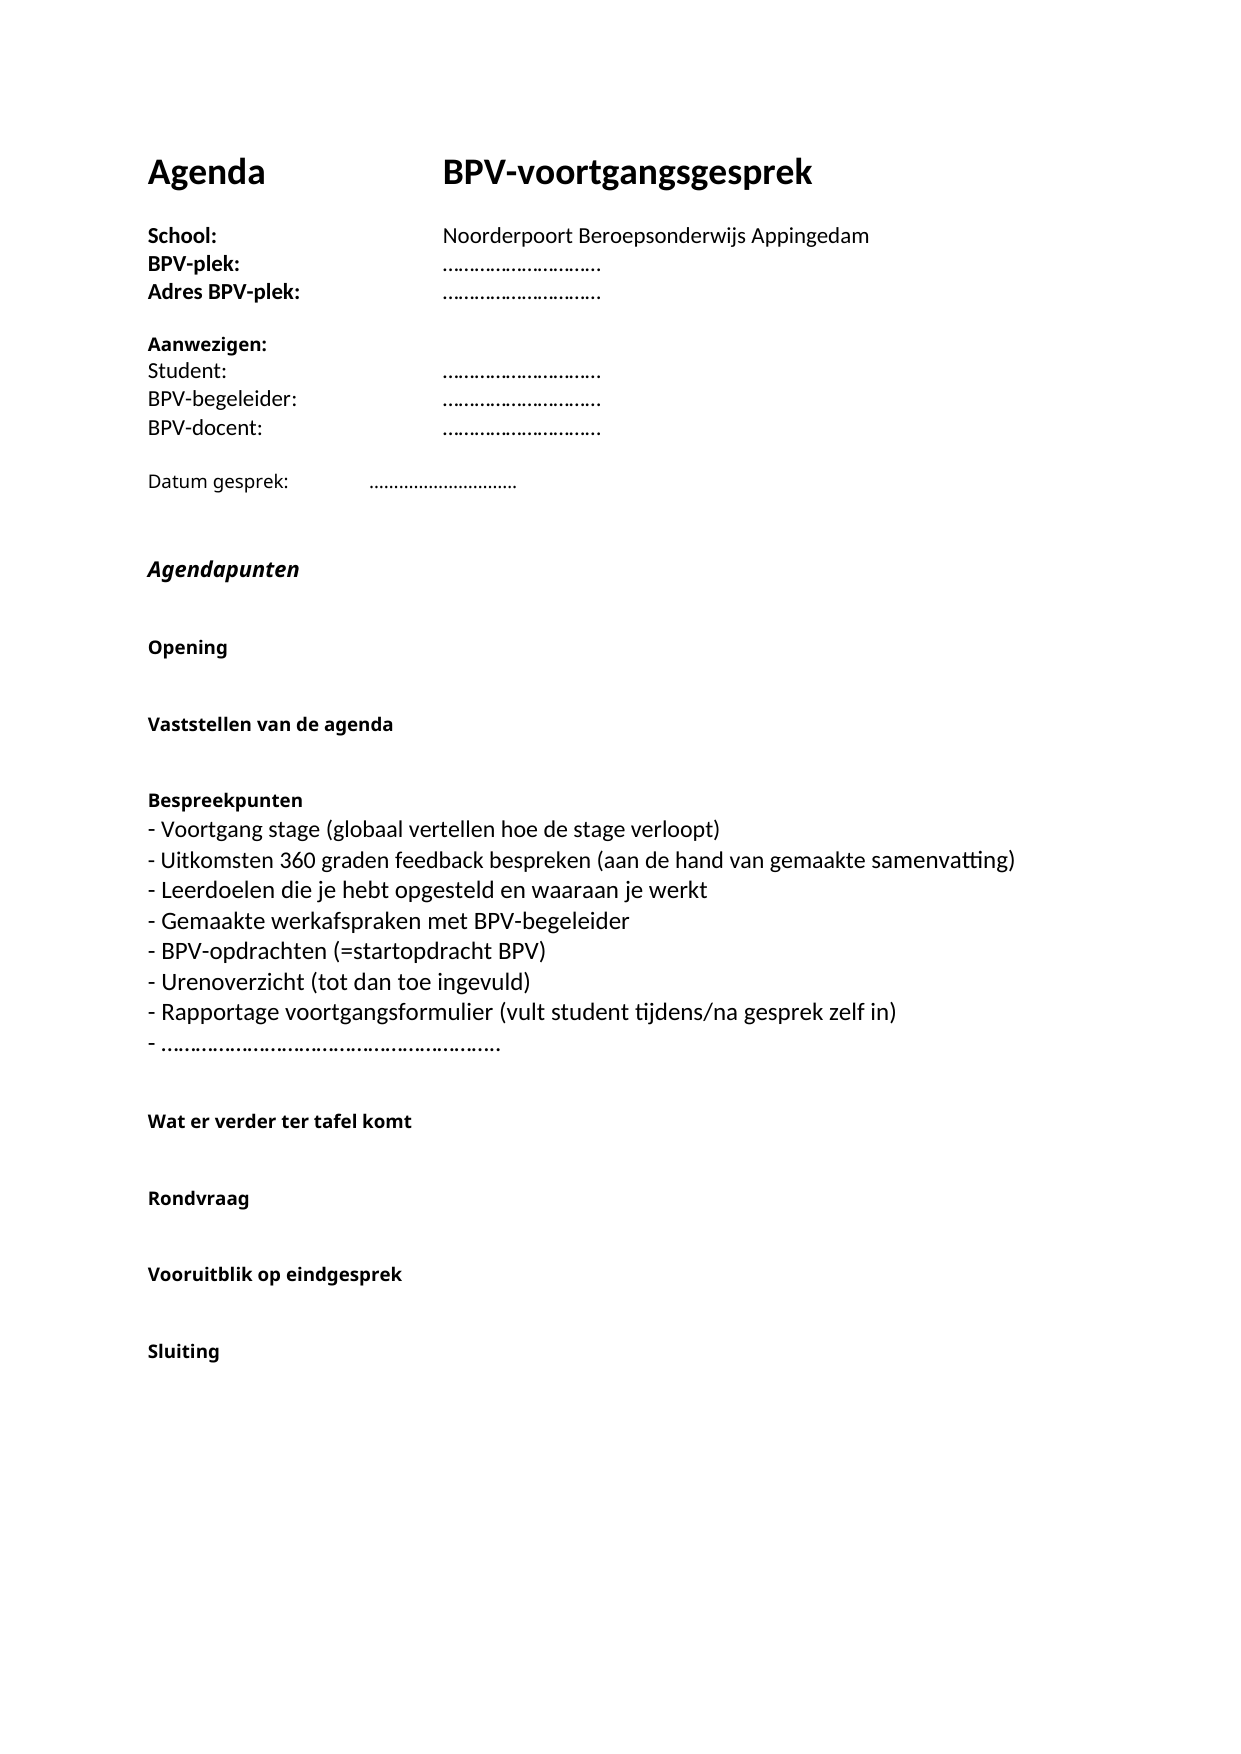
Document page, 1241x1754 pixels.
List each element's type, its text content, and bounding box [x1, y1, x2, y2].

text BPV-docent: ………………………… [148, 413, 1093, 441]
text Student: ………………………… [148, 357, 1093, 384]
text School: Noorderpoort Beroepsonderwijs Appingedam BPV-plek: ………………………… [148, 221, 1093, 277]
text Vooruitblik op eindgesprek [148, 1262, 1093, 1287]
text Agenda BPV-voortgangsgesprek [148, 148, 1093, 193]
text - Uitkomsten 360 graden feedback bespreken (aan de hand van gemaakte samenvatting) [148, 844, 1093, 874]
text Adres BPV-plek: ………………………… [148, 277, 1093, 306]
text Vaststellen van de agenda [148, 711, 1093, 737]
text BPV-begeleider: ………………………… [148, 384, 1093, 413]
text Aanwezigen: [148, 331, 1093, 357]
text Agendapunten [148, 554, 1093, 583]
text Sluiting [148, 1338, 1093, 1364]
text - Urenoverzicht (tot dan toe ingevuld) [148, 966, 1093, 996]
text - Gemaakte werkafspraken met BPV-begeleider [148, 905, 1093, 935]
text - BPV-opdrachten (=startopdracht BPV) [148, 935, 1093, 966]
text - Voortgang stage (globaal vertellen hoe de stage verloopt) [148, 813, 1093, 844]
text Datum gesprek: ………………………… [148, 469, 1093, 494]
text Bespreekpunten [148, 788, 1093, 813]
text - ………………………………………………….. [148, 1027, 1093, 1057]
text - Rapportage voortgangsformulier (vult student tijdens/na gesprek zelf in) [148, 996, 1093, 1027]
text Wat er verder ter tafel komt [148, 1108, 1093, 1134]
text Opening [148, 634, 1093, 660]
text Rondvraag [148, 1185, 1093, 1211]
text - Leerdoelen die je hebt opgesteld en waaraan je werkt [148, 874, 1093, 905]
